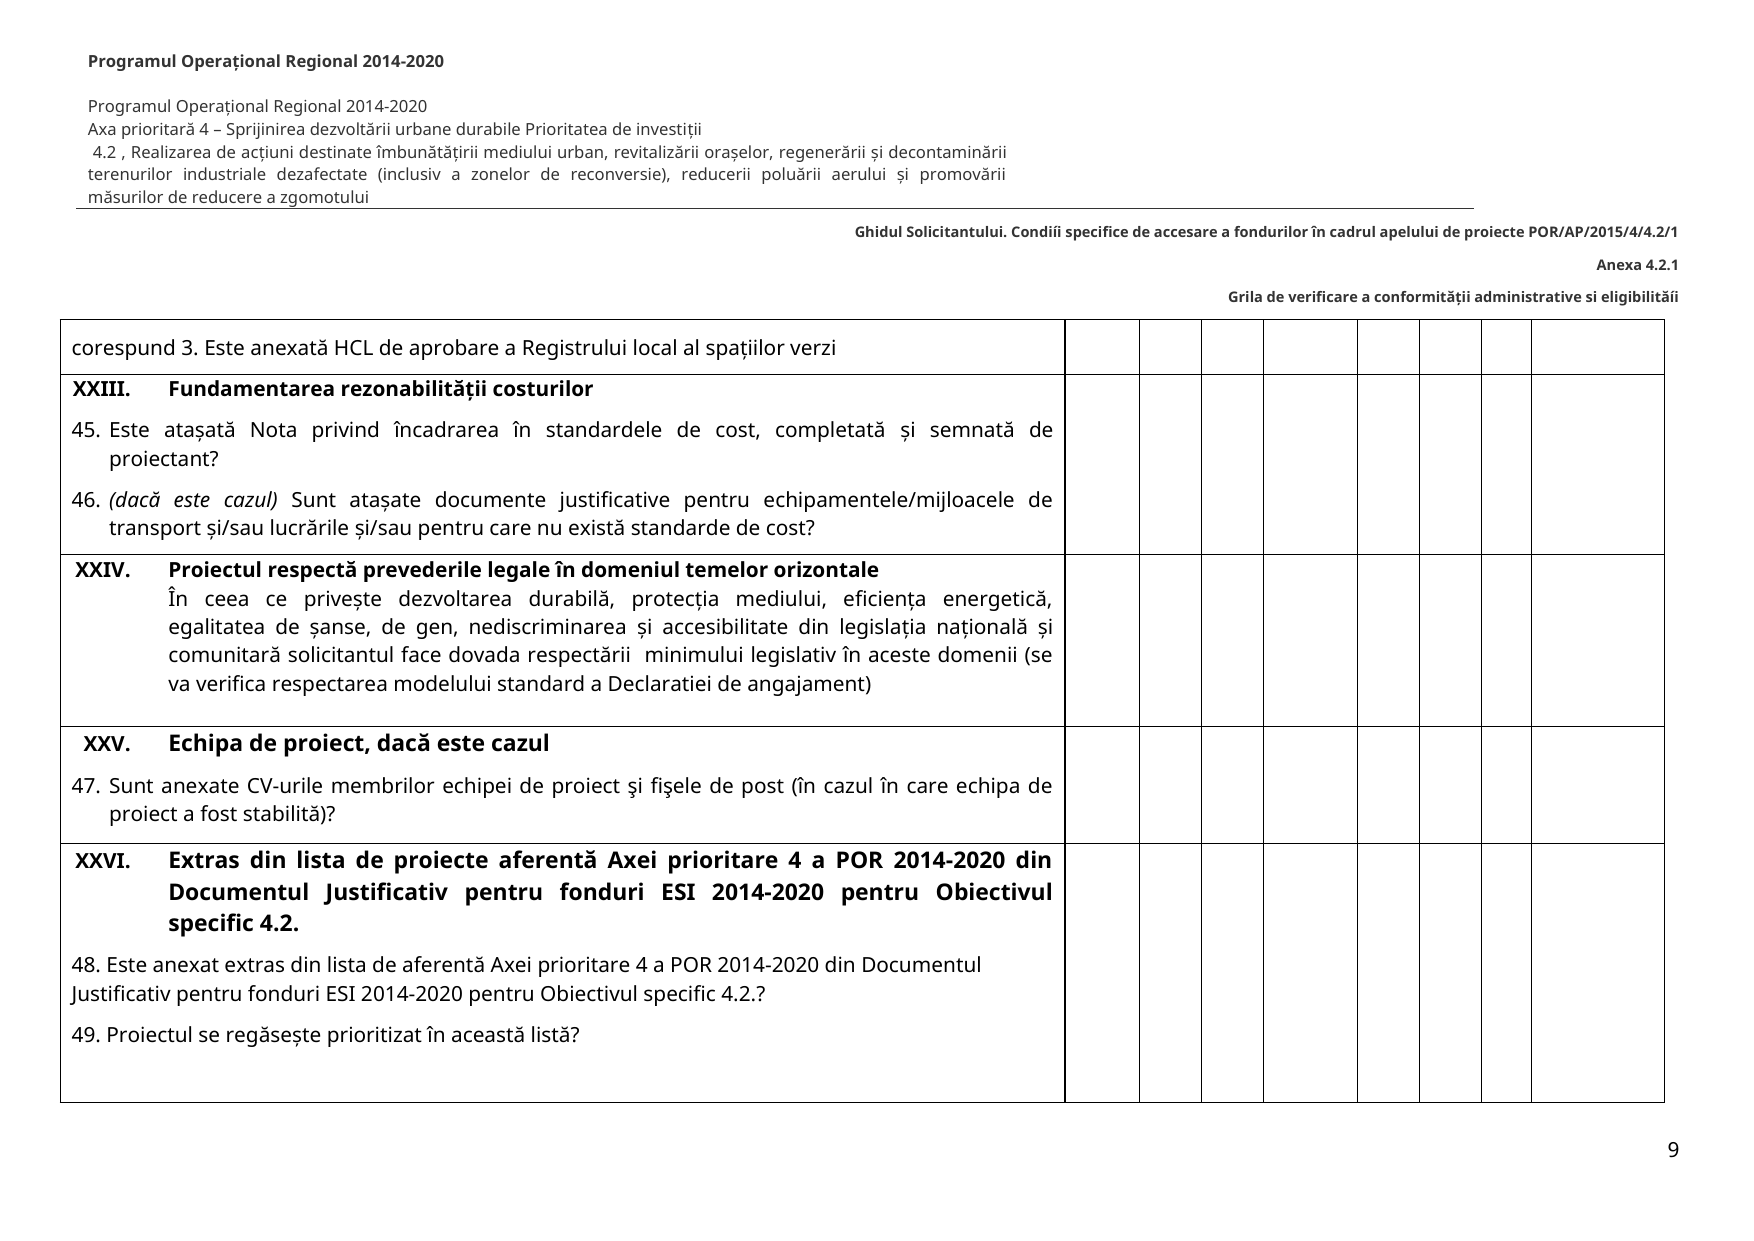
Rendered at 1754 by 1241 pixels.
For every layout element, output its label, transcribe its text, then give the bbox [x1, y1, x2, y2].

table_cell [1140, 375, 1201, 554]
table_cell [1264, 844, 1357, 1102]
table_cell [1532, 844, 1664, 1102]
table_cell [1358, 844, 1419, 1102]
table_cell [1202, 844, 1263, 1102]
table_cell [1532, 320, 1664, 373]
table_cell [1532, 375, 1664, 554]
table_cell [1482, 320, 1531, 373]
table_cell [1482, 375, 1531, 554]
table_cell [1140, 844, 1201, 1102]
table_cell Fundamentarea rezonabilităţii costurilor Este atașată Nota privind încadrarea în standardele de cost, completată şi semnată de proiectant? (dacă este cazul) Sunt atașate documente justificative pentru echipamentele/mijloacele de transport și/sau lucrările și/sau pentru care nu există standarde de cost? [61, 375, 1064, 554]
table_cell [1202, 375, 1263, 554]
table_cell [1140, 727, 1201, 843]
table_cell [1202, 727, 1263, 843]
table_cell [1420, 320, 1481, 373]
table_cell [1066, 375, 1139, 554]
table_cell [61, 320, 1064, 373]
table_cell [1358, 727, 1419, 843]
table_cell [1264, 375, 1357, 554]
table_cell [1358, 320, 1419, 373]
table_cell [1358, 555, 1419, 726]
table_cell [1140, 320, 1201, 373]
table_cell [1140, 555, 1201, 726]
table_cell [1264, 555, 1357, 726]
table_cell [1066, 555, 1139, 726]
table_cell [1264, 320, 1357, 373]
table_cell [1264, 727, 1357, 843]
table_cell [1202, 320, 1263, 373]
table_cell Echipa de proiect, dacă este cazul Sunt anexate CV-urile membrilor echipei de proiect şi fişele de post (în cazul în care echipa de proiect a fost stabilită)? [61, 727, 1064, 843]
table_cell [1358, 375, 1419, 554]
table_cell [1482, 844, 1531, 1102]
table_cell [1482, 555, 1531, 726]
table_cell [1202, 555, 1263, 726]
table_cell [1482, 727, 1531, 843]
table_cell [1066, 727, 1139, 843]
table_cell [1532, 727, 1664, 843]
table_cell Proiectul respectă prevederile legale în domeniul temelor orizontale În ceea ce privește dezvoltarea durabilă, protecţia mediului, eficienţa energetică, egalitatea de șanse, de gen, nediscriminarea şi accesibilitate din legislația națională și comunitară solicitantul face dovada respectării minimului legislativ în aceste domenii (se va verifica respectarea modelului standard a Declaratiei de angajament) [61, 555, 1064, 726]
table_cell [1066, 844, 1139, 1102]
table_cell [1420, 555, 1481, 726]
table_cell Extras din lista de proiecte aferentă Axei prioritare 4 a POR 2014-2020 din Documentul Justificativ pentru fonduri ESI 2014-2020 pentru Obiectivul specific 4.2. 48. Este anexat extras din lista de aferentă Axei prioritare 4 a POR 2014-2020 din Documentul Justificativ pentru fonduri ESI 2014-2020 pentru Obiectivul specific 4.2.? 49. Proiectul se regăsește prioritizat în această listă? [61, 844, 1064, 1102]
table_cell [1532, 555, 1664, 726]
table_cell [1420, 844, 1481, 1102]
table_cell [1420, 727, 1481, 843]
table_cell [1066, 320, 1139, 373]
table_cell [1420, 375, 1481, 554]
